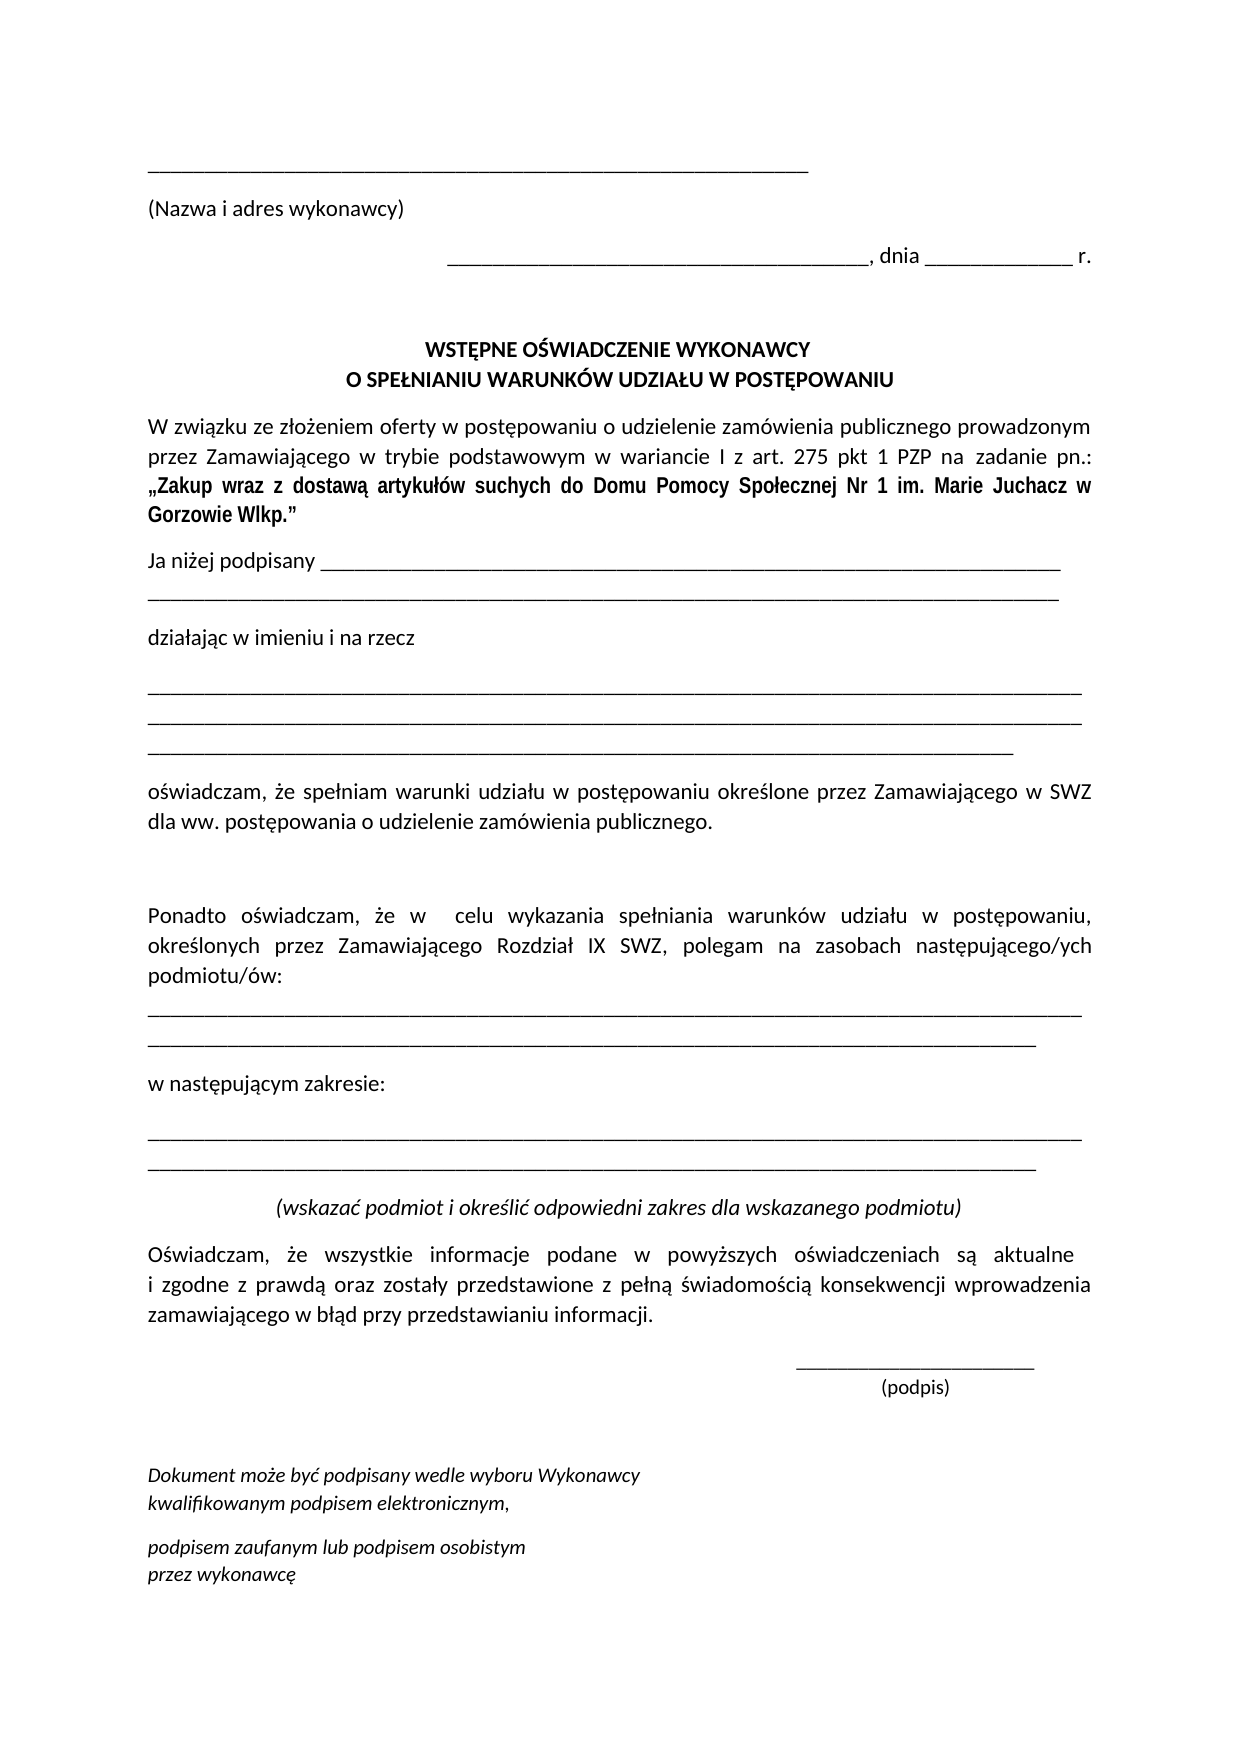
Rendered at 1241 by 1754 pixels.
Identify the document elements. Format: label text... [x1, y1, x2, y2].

text oświadczam, że spełniam warunki udziału w postępowaniu określone przez Zamawiającego w SWZ dla ww. postępowania o udzielenie zamówienia publicznego. [148, 777, 1093, 836]
text działając w imieniu i na rzecz [148, 623, 1093, 651]
text (Nazwa i adres wykonawcy) [148, 194, 1093, 222]
text Ponadto oświadczam, że w celu wykazania spełniania warunków udziału w postępowaniu, określonych przez Zamawiającego Rozdział IX SWZ, polegam na zasobach następującego/ych podmiotu/ów: ________________________________________________________________________________________________________________________________________________________________ [148, 901, 1093, 1050]
text Oświadczam, że wszystkie informacje podane w powyższych oświadczeniach są aktualne i zgodne z prawdą oraz zostały przedstawione z pełną świadomością konsekwencji wprowadzenia zamawiającego w błąd przy przedstawianiu informacji. [148, 1240, 1093, 1328]
text ________________________________________________________________________________________________________________________________________________________________ [148, 1116, 1093, 1174]
text _______________________ (podpis) [738, 1347, 1093, 1400]
text Ja niżej podpisany _________________________________________________________________ ________________________________________________________________________________ [148, 546, 1093, 604]
text Dokument może być podpisany wedle wyboru Wykonawcy kwalifikowanym podpisem elektronicznym, [148, 1463, 1093, 1515]
text ________________________________________________________________________________________________________________________________________________________________________________________________________________________________________________ [148, 670, 1093, 758]
text __________________________________________________________ [148, 148, 1093, 176]
text W związku ze złożeniem oferty w postępowaniu o udzielenie zamówienia publicznego prowadzonym przez Zamawiającego w trybie podstawowym w wariancie I z art. 275 pkt 1 PZP na zadanie pn.: „Zakup wraz z dostawą artykułów suchych do Domu Pomocy Społecznej Nr 1 im. Marie Juchacz w Gorzowie Wlkp.” [148, 499, 1093, 527]
text W związku ze złożeniem oferty w postępowaniu o udzielenie zamówienia publicznego prowadzonym przez Zamawiającego w trybie podstawowym w wariancie I z art. 275 pkt 1 PZP na zadanie pn.: „Zakup wraz z dostawą artykułów suchych do Domu Pomocy Społecznej Nr 1 im. Marie Juchacz w Gorzowie Wlkp.” [148, 412, 1093, 473]
text (wskazać podmiot i określić odpowiedni zakres dla wskazanego podmiotu) [148, 1193, 1093, 1221]
text WSTĘPNE OŚWIADCZENIE WYKONAWCY O SPEŁNIANIU WARUNKÓW UDZIAŁU W POSTĘPOWANIU [148, 335, 1093, 393]
text w następującym zakresie: [148, 1069, 1093, 1097]
text podpisem zaufanym lub podpisem osobistym przez wykonawcę [148, 1534, 1093, 1587]
text _____________________________________, dnia _____________ r. [148, 241, 1093, 269]
